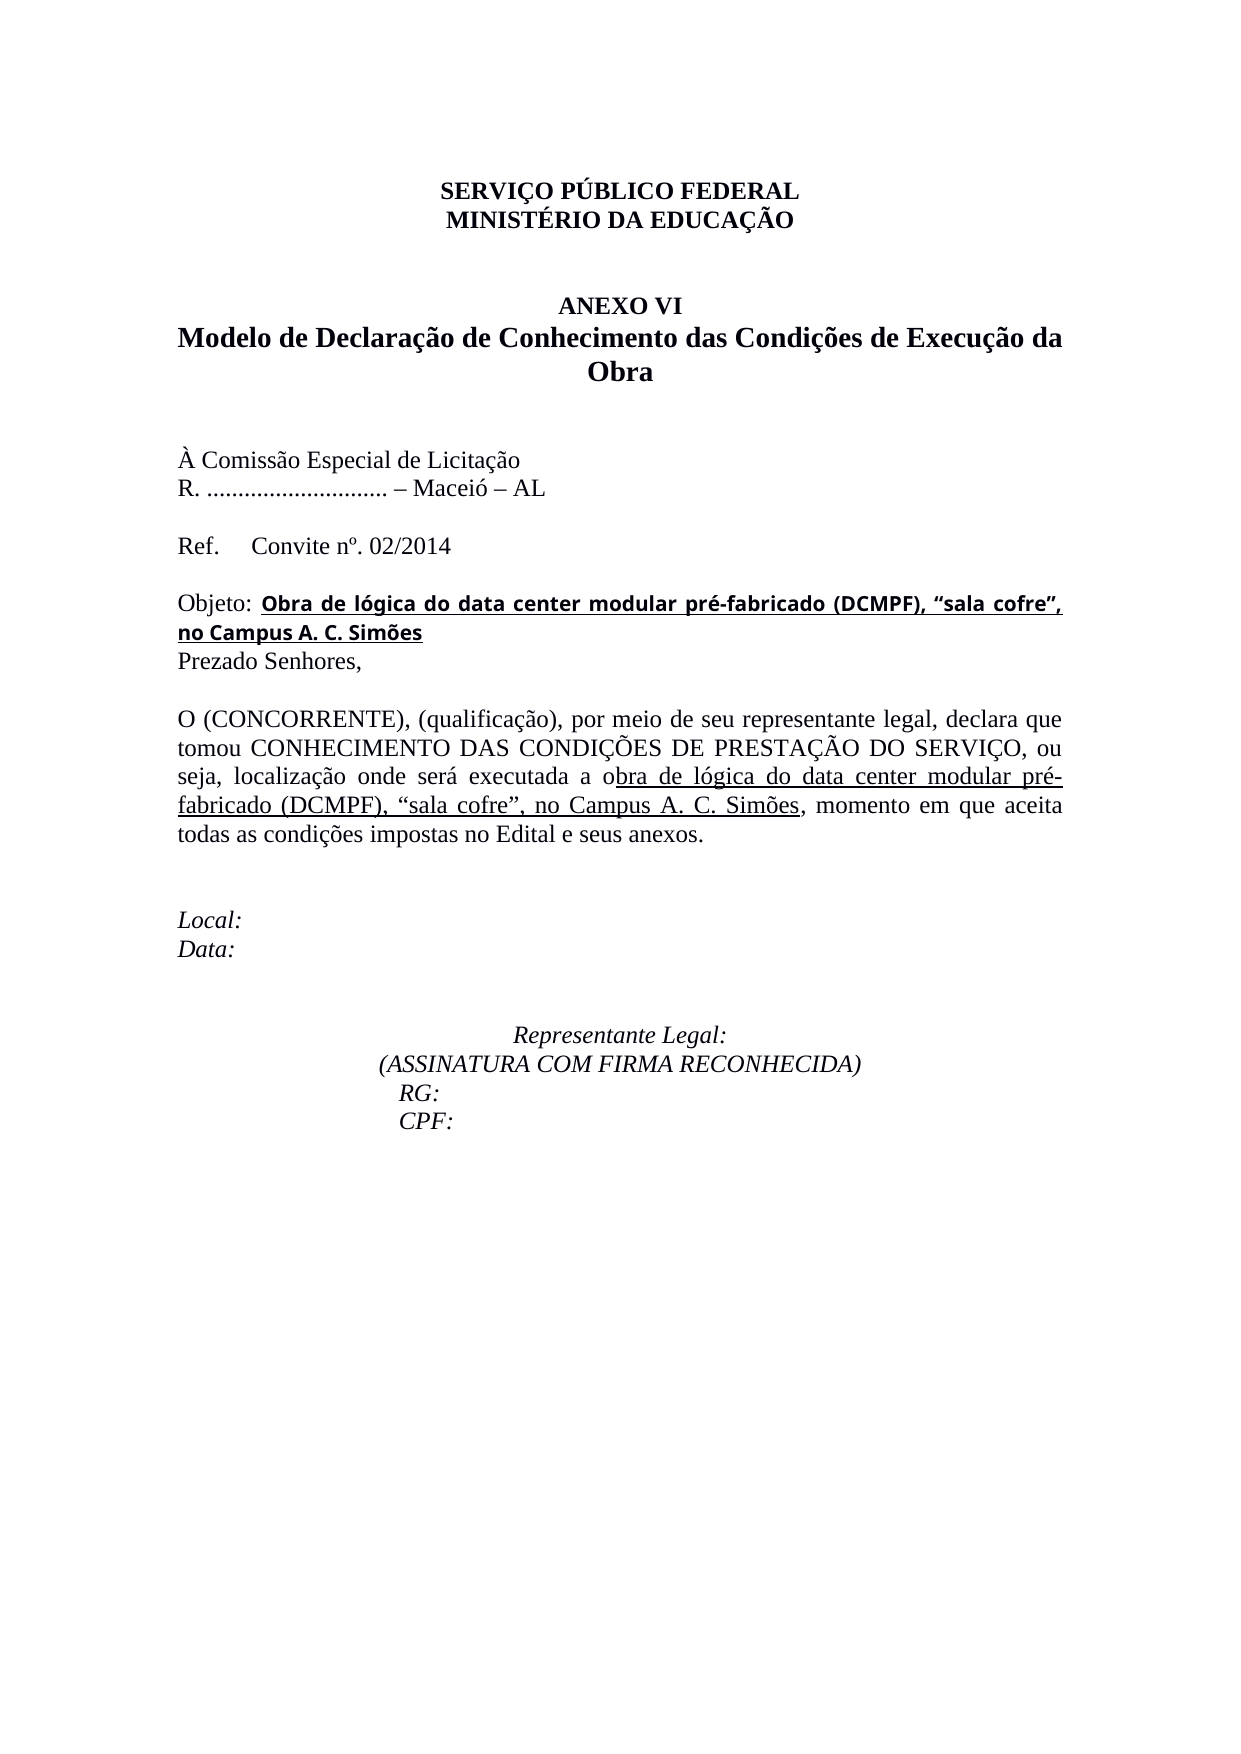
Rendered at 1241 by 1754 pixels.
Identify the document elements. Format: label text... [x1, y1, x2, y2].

text CPF: [325, 1106, 1063, 1135]
text Modelo de Declaração de Conhecimento das Condições de Execução da Obra [177, 320, 1063, 387]
text Representante Legal: [177, 1020, 1063, 1049]
text Local: [177, 905, 1063, 934]
text (ASSINATURA COM FIRMA RECONHECIDA) [177, 1049, 1063, 1078]
text RG: [325, 1078, 1063, 1106]
text SERVIÇO PÚBLICO FEDERAL [177, 176, 1063, 205]
text Ref. Convite nº. 02/2014 [177, 531, 1063, 560]
text MINISTÉRIO DA EDUCAÇÃO [177, 205, 1063, 234]
text Objeto: Obra de lógica do data center modular pré-fabricado (DCMPF), “sala cofre”, no Campus A. C. Simões [177, 588, 1063, 646]
text O (CONCORRENTE), (qualificação), por meio de seu representante legal, declara que tomou CONHECIMENTO DAS CONDIÇÕES DE PRESTAÇÃO DO SERVIÇO, ou seja, localização onde será executada a obra de lógica do data center modular pré-fabricado (DCMPF), “sala cofre”, no Campus A. C. Simões, momento em que aceita todas as condições impostas no Edital e seus anexos. [177, 704, 1063, 848]
text Data: [177, 934, 1063, 963]
text À Comissão Especial de Licitação [177, 445, 1063, 473]
text ANEXO VI [177, 291, 1063, 320]
text R. ............................. – Maceió – AL [177, 473, 1063, 502]
text Prezado Senhores, [177, 646, 1063, 675]
